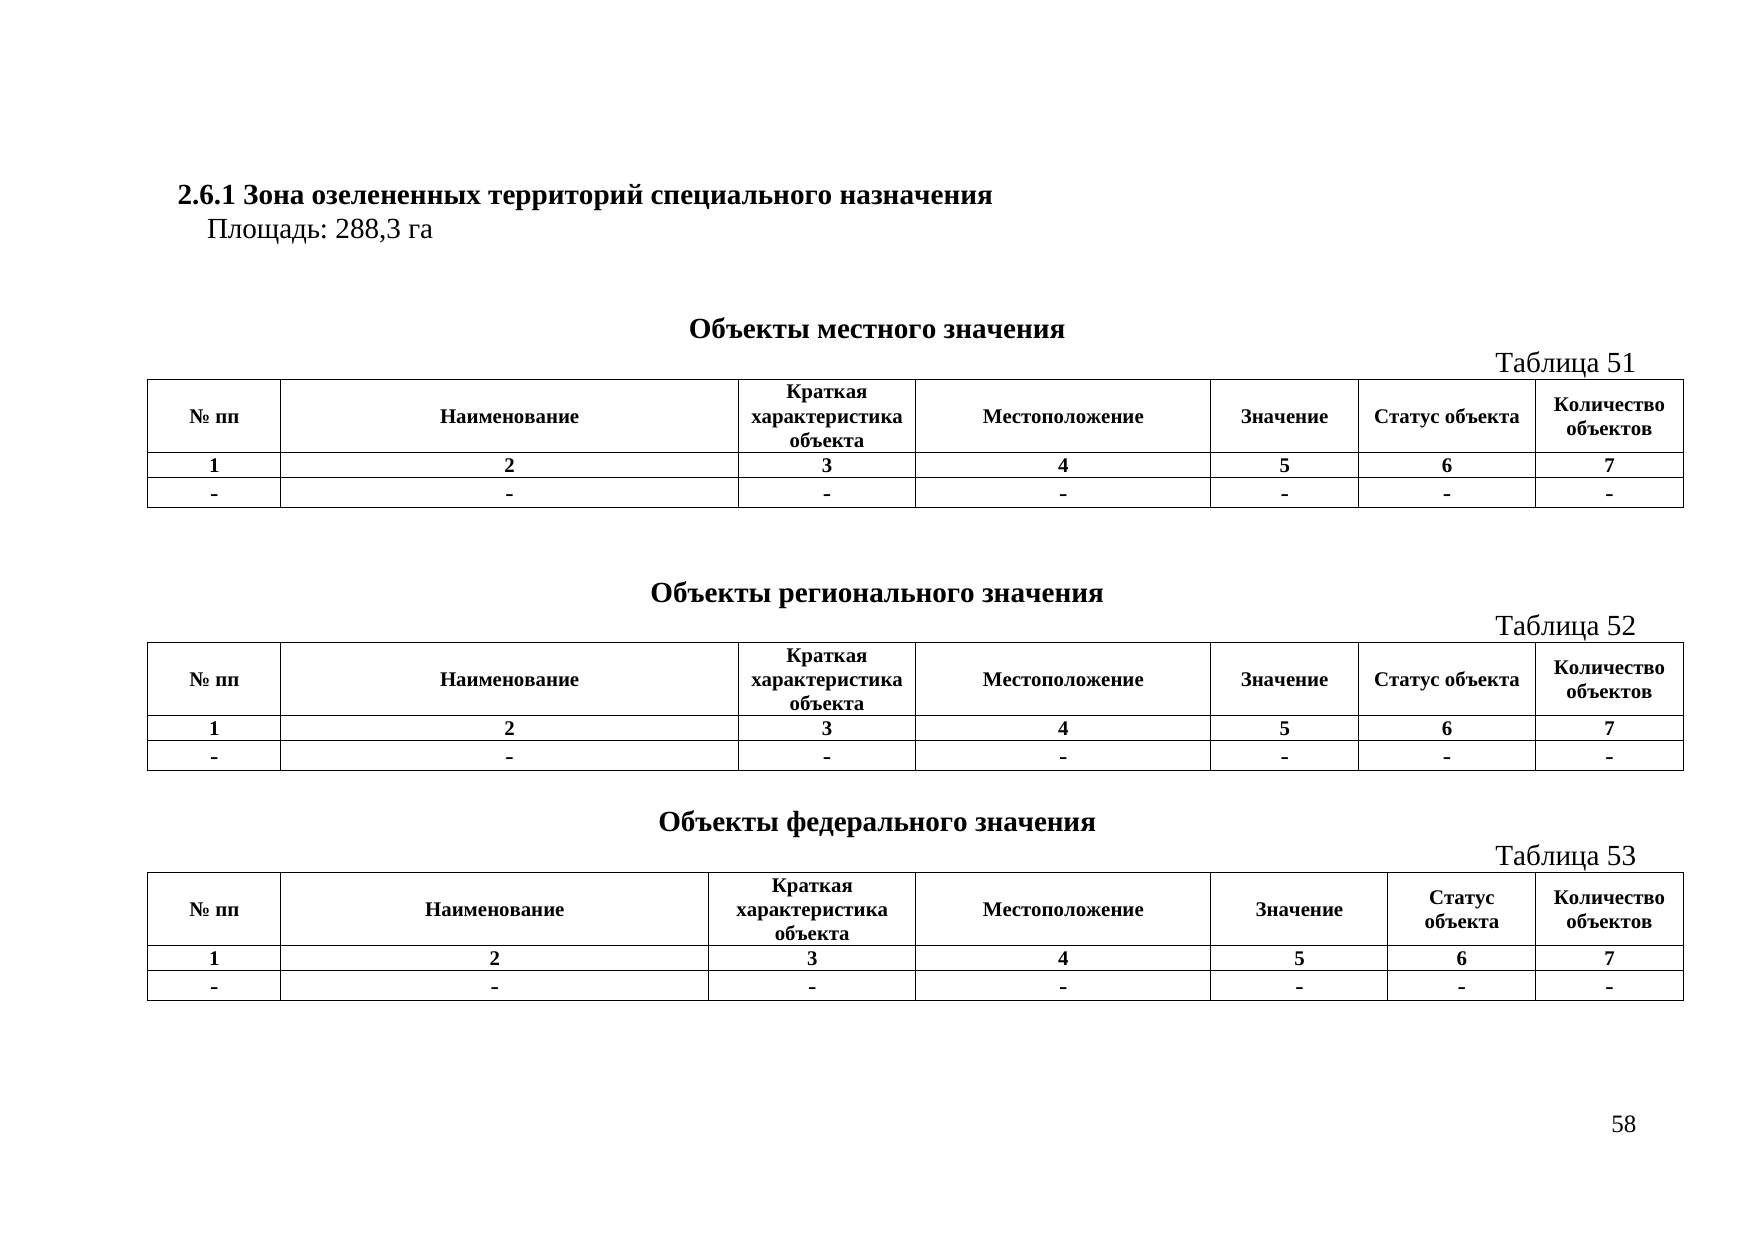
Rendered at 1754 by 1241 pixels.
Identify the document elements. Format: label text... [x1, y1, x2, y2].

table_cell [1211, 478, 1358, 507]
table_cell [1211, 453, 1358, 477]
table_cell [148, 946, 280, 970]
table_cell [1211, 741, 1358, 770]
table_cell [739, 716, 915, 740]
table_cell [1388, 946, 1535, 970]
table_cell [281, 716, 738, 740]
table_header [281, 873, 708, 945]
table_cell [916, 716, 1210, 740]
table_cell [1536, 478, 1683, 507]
text Таблица 53 [118, 838, 1636, 872]
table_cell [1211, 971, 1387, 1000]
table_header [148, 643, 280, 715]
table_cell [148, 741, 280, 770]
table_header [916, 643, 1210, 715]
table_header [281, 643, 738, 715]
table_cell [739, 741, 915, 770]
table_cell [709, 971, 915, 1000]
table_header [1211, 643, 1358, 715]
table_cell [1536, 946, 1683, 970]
text Объекты местного значения [118, 311, 1636, 345]
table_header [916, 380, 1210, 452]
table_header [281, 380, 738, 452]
text Объекты федерального значения [118, 804, 1636, 838]
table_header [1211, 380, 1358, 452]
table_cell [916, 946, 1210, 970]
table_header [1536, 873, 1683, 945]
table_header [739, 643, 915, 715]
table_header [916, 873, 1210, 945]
text Таблица 51 [118, 345, 1636, 378]
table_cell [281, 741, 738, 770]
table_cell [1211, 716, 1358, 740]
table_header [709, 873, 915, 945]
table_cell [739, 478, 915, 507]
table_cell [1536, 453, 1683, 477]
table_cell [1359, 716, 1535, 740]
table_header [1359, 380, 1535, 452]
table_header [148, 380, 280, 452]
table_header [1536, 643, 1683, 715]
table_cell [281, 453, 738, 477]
text Объекты регионального значения [118, 575, 1636, 608]
text Таблица 52 [118, 608, 1636, 642]
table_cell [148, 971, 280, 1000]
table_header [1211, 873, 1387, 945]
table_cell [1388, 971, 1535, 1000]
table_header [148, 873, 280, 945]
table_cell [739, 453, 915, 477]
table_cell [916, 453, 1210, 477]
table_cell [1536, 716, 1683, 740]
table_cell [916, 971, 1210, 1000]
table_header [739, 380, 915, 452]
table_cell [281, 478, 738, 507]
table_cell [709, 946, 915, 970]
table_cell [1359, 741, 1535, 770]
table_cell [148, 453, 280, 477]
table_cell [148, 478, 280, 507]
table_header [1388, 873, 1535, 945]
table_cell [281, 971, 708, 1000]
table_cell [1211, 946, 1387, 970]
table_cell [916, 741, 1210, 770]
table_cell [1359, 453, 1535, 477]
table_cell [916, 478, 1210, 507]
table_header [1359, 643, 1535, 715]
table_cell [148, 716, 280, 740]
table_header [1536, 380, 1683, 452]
text Площадь: 288,3 га [148, 211, 1636, 244]
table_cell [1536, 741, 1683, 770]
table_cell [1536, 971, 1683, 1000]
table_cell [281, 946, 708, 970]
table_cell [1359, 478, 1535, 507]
subtitle 2.6.1 Зона озелененных территорий специального назначения [177, 177, 1636, 211]
